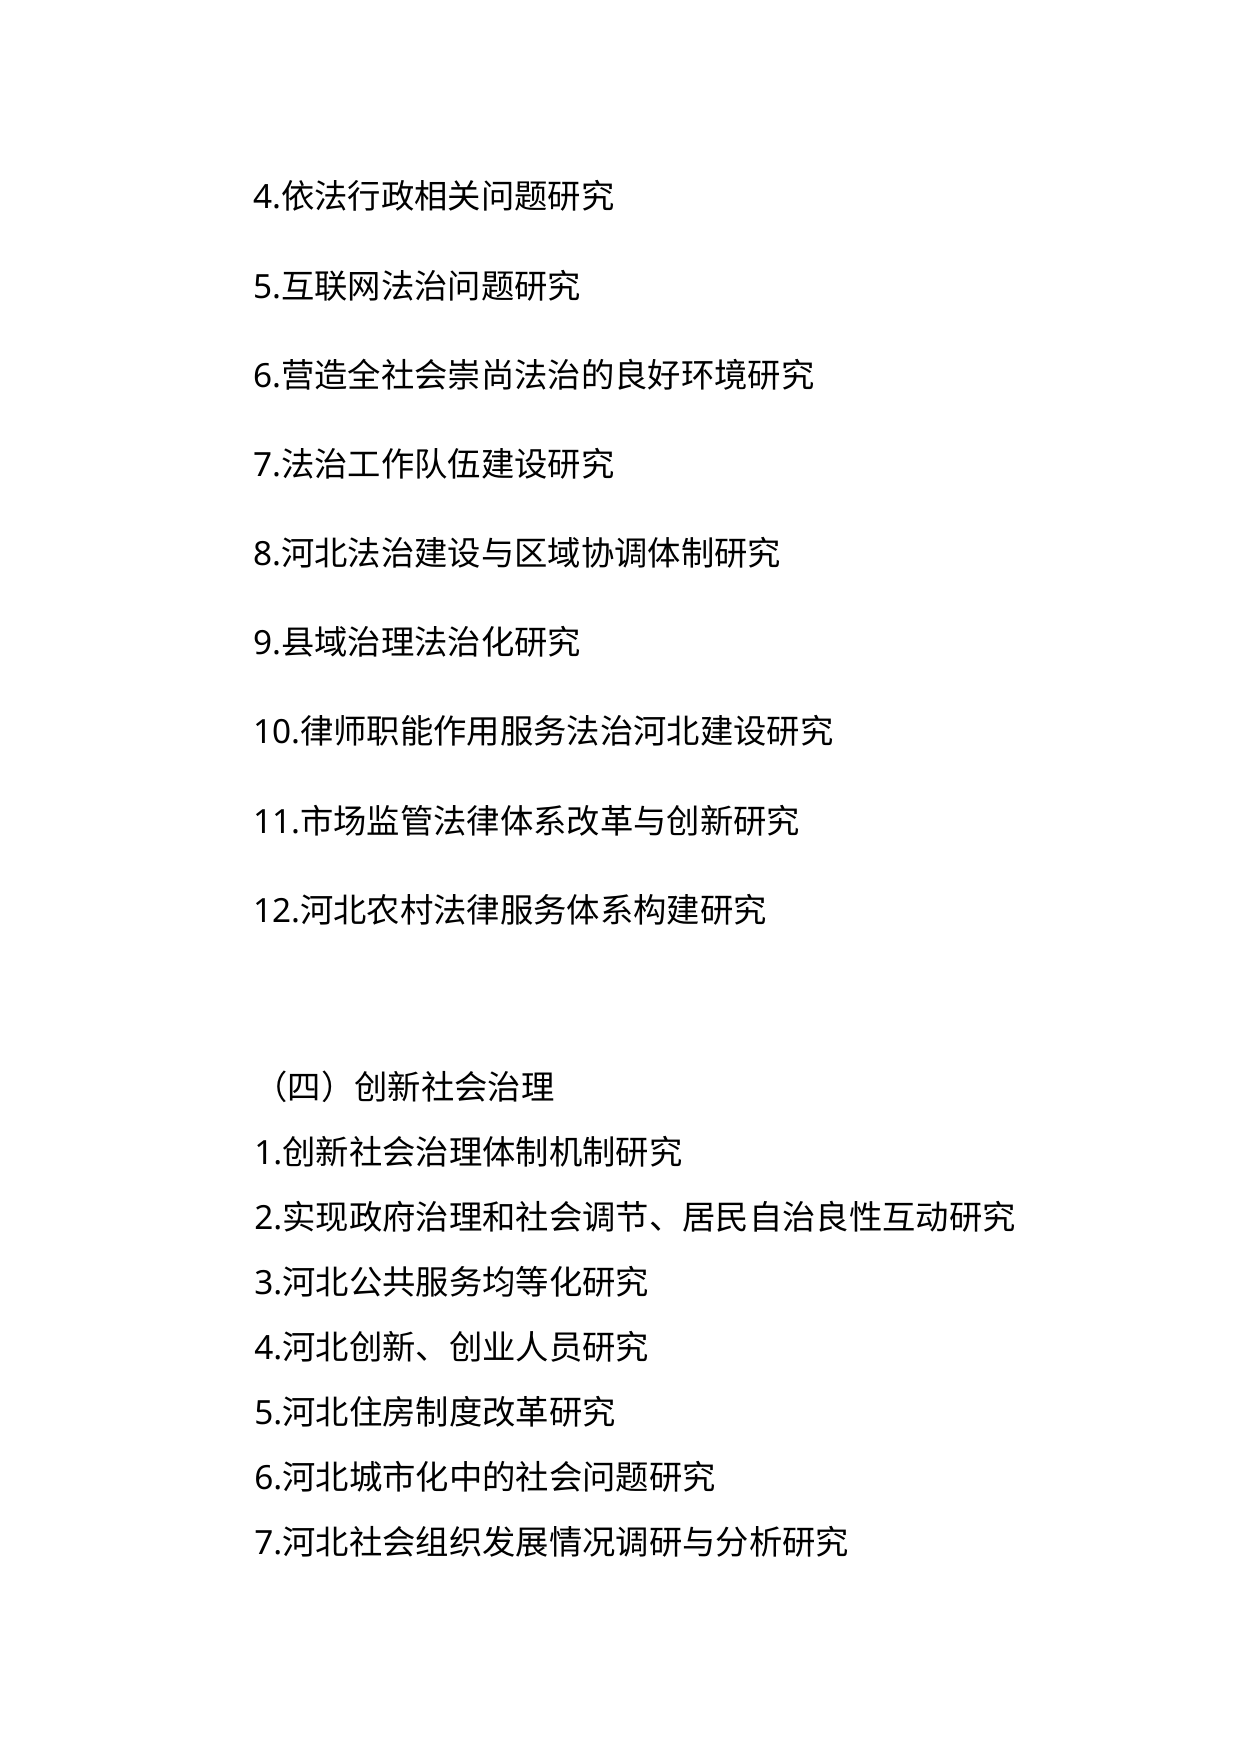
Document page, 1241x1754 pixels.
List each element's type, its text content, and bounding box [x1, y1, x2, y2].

text 11.市场监管法律体系改革与创新研究 [253, 786, 1053, 851]
text 6.营造全社会崇尚法治的良好环境研究 [187, 340, 1053, 405]
text 5.互联网法治问题研究 [187, 251, 1053, 316]
text 12.河北农村法律服务体系构建研究 [253, 875, 1053, 940]
text 3.河北公共服务均等化研究 [187, 1247, 1053, 1312]
text 7.河北社会组织发展情况调研与分析研究 [187, 1507, 1053, 1572]
text 4.河北创新、创业人员研究 [187, 1312, 1053, 1377]
text 5.河北住房制度改革研究 [187, 1377, 1053, 1442]
text 9.县域治理法治化研究 [253, 608, 1053, 673]
text 1.创新社会治理体制机制研究 [187, 1117, 1053, 1182]
text 8.河北法治建设与区域协调体制研究 [253, 519, 1053, 584]
text 2.实现政府治理和社会调节、居民自治良性互动研究 [187, 1182, 1053, 1247]
text 4.依法行政相关问题研究 [253, 162, 1053, 227]
text 10.律师职能作用服务法治河北建设研究 [253, 697, 1053, 762]
text 6.河北城市化中的社会问题研究 [187, 1442, 1053, 1507]
text 7.法治工作队伍建设研究 [253, 429, 1053, 494]
text （四）创新社会治理 [187, 1052, 1053, 1117]
